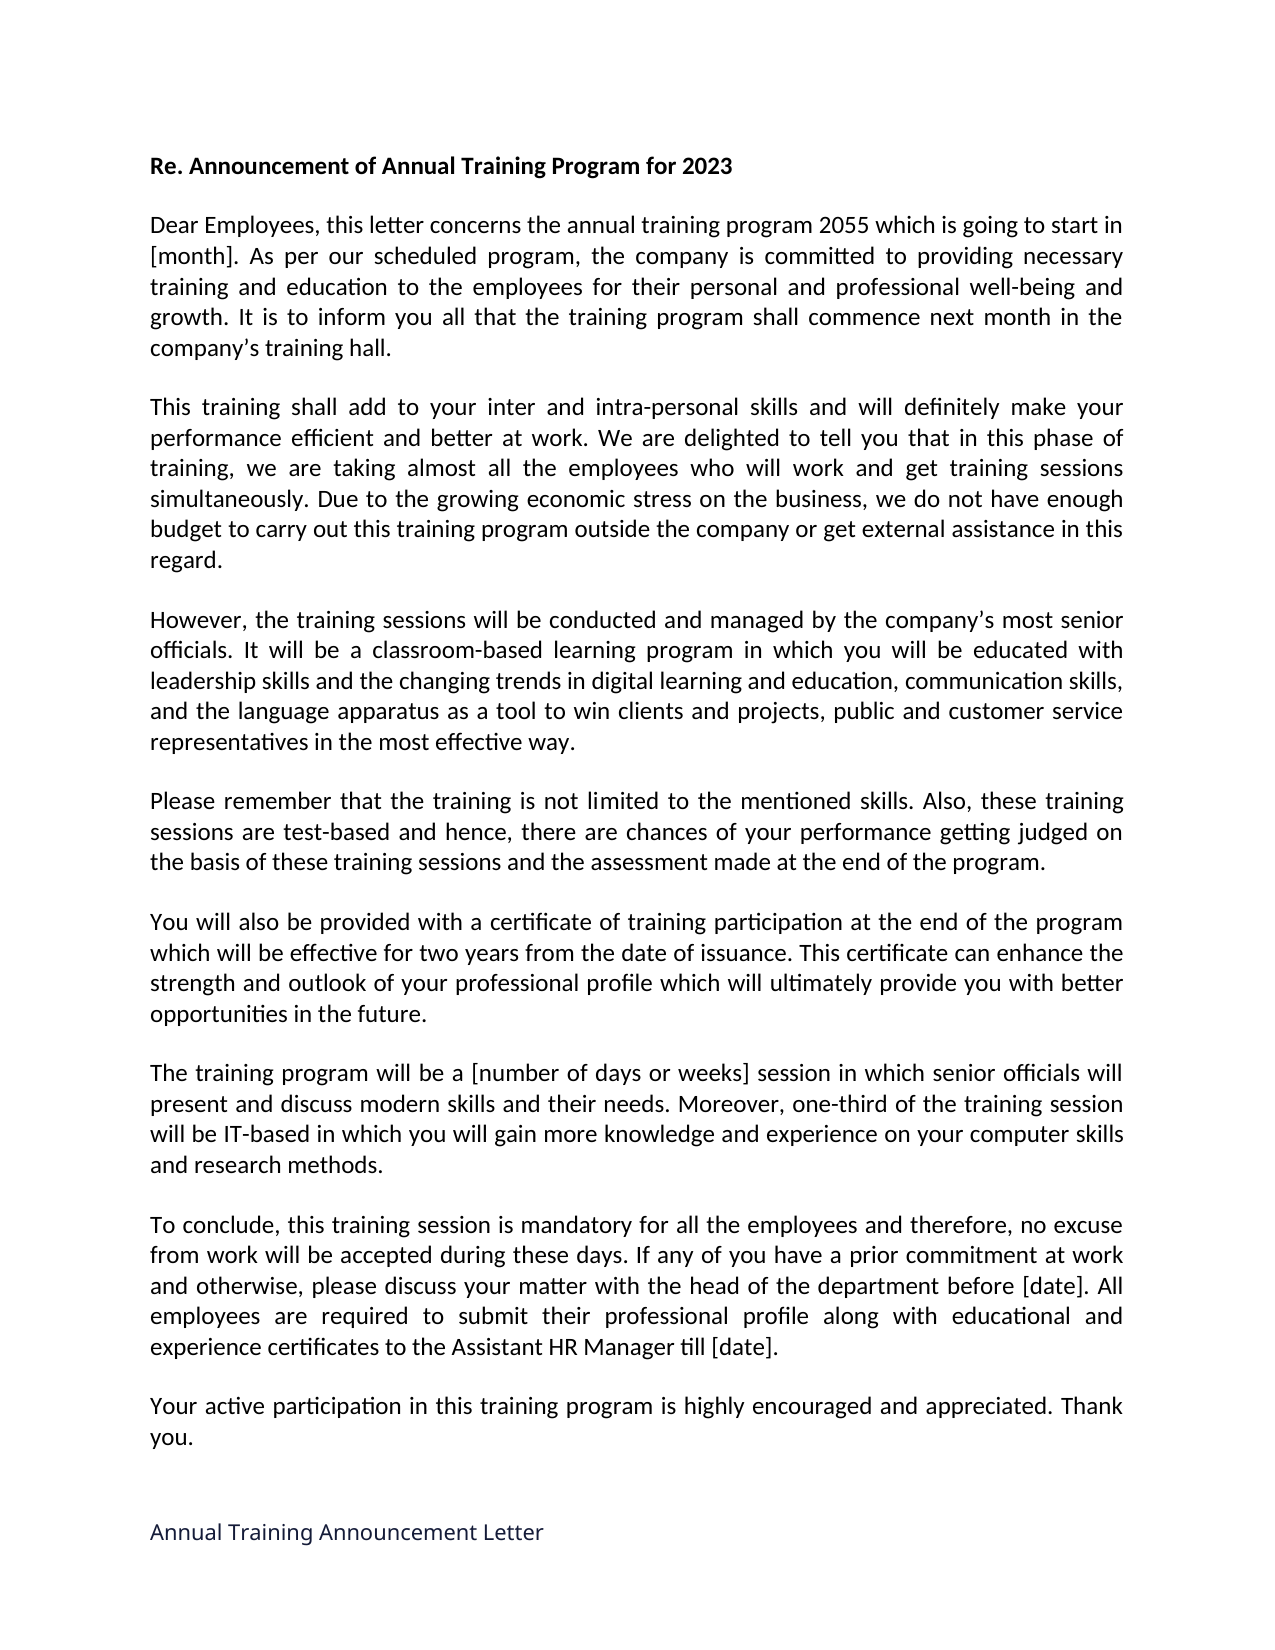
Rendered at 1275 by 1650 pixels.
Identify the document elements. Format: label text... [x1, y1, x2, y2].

text Your active participation in this training program is highly encouraged and appreciated. Thank you. [150, 1391, 1125, 1452]
text You will also be provided with a certificate of training participation at the end of the program which will be effective for two years from the date of issuance. This certificate can enhance the strength and outlook of your professional profile which will ultimately provide you with better opportunities in the future. [150, 906, 1125, 1028]
text The training program will be a [number of days or weeks] session in which senior officials will present and discuss modern skills and their needs. Moreover, one-third of the training session will be IT-based in which you will gain more knowledge and experience on your computer skills and research methods. [150, 1057, 1125, 1179]
text This training shall add to your inter and intra-personal skills and will definitely make your performance efficient and better at work. We are delighted to tell you that in this phase of training, we are taking almost all the employees who will work and get training sessions simultaneously. Due to the growing economic stress on the business, we do not have enough budget to carry out this training program outside the company or get external assistance in this regard. [150, 391, 1125, 574]
text To conclude, this training session is mandatory for all the employees and therefore, no excuse from work will be accepted during these days. If any of you have a prior commitment at work and otherwise, please discuss your matter with the head of the department before [date]. All employees are required to submit their professional profile along with educational and experience certificates to the Assistant HR Manager till [date]. [150, 1209, 1125, 1361]
text Please remember that the training is not limited to the mentioned skills. Also, these training sessions are test-based and hence, there are chances of your performance getting judged on the basis of these training sessions and the assessment made at the end of the program. [150, 786, 1125, 877]
text Dear Employees, this letter concerns the annual training program 2055 which is going to start in [month]. As per our scheduled program, the company is committed to providing necessary training and education to the employees for their personal and professional well-being and growth. It is to inform you all that the training program shall commence next month in the company’s training hall. [150, 210, 1125, 362]
text However, the training sessions will be conducted and managed by the company’s most senior officials. It will be a classroom-based learning program in which you will be educated with leadership skills and the changing trends in digital learning and education, communication skills, and the language apparatus as a tool to win clients and projects, public and customer service representatives in the most effective way. [150, 604, 1125, 756]
text Re. Announcement of Annual Training Program for 2023 [150, 150, 1125, 181]
